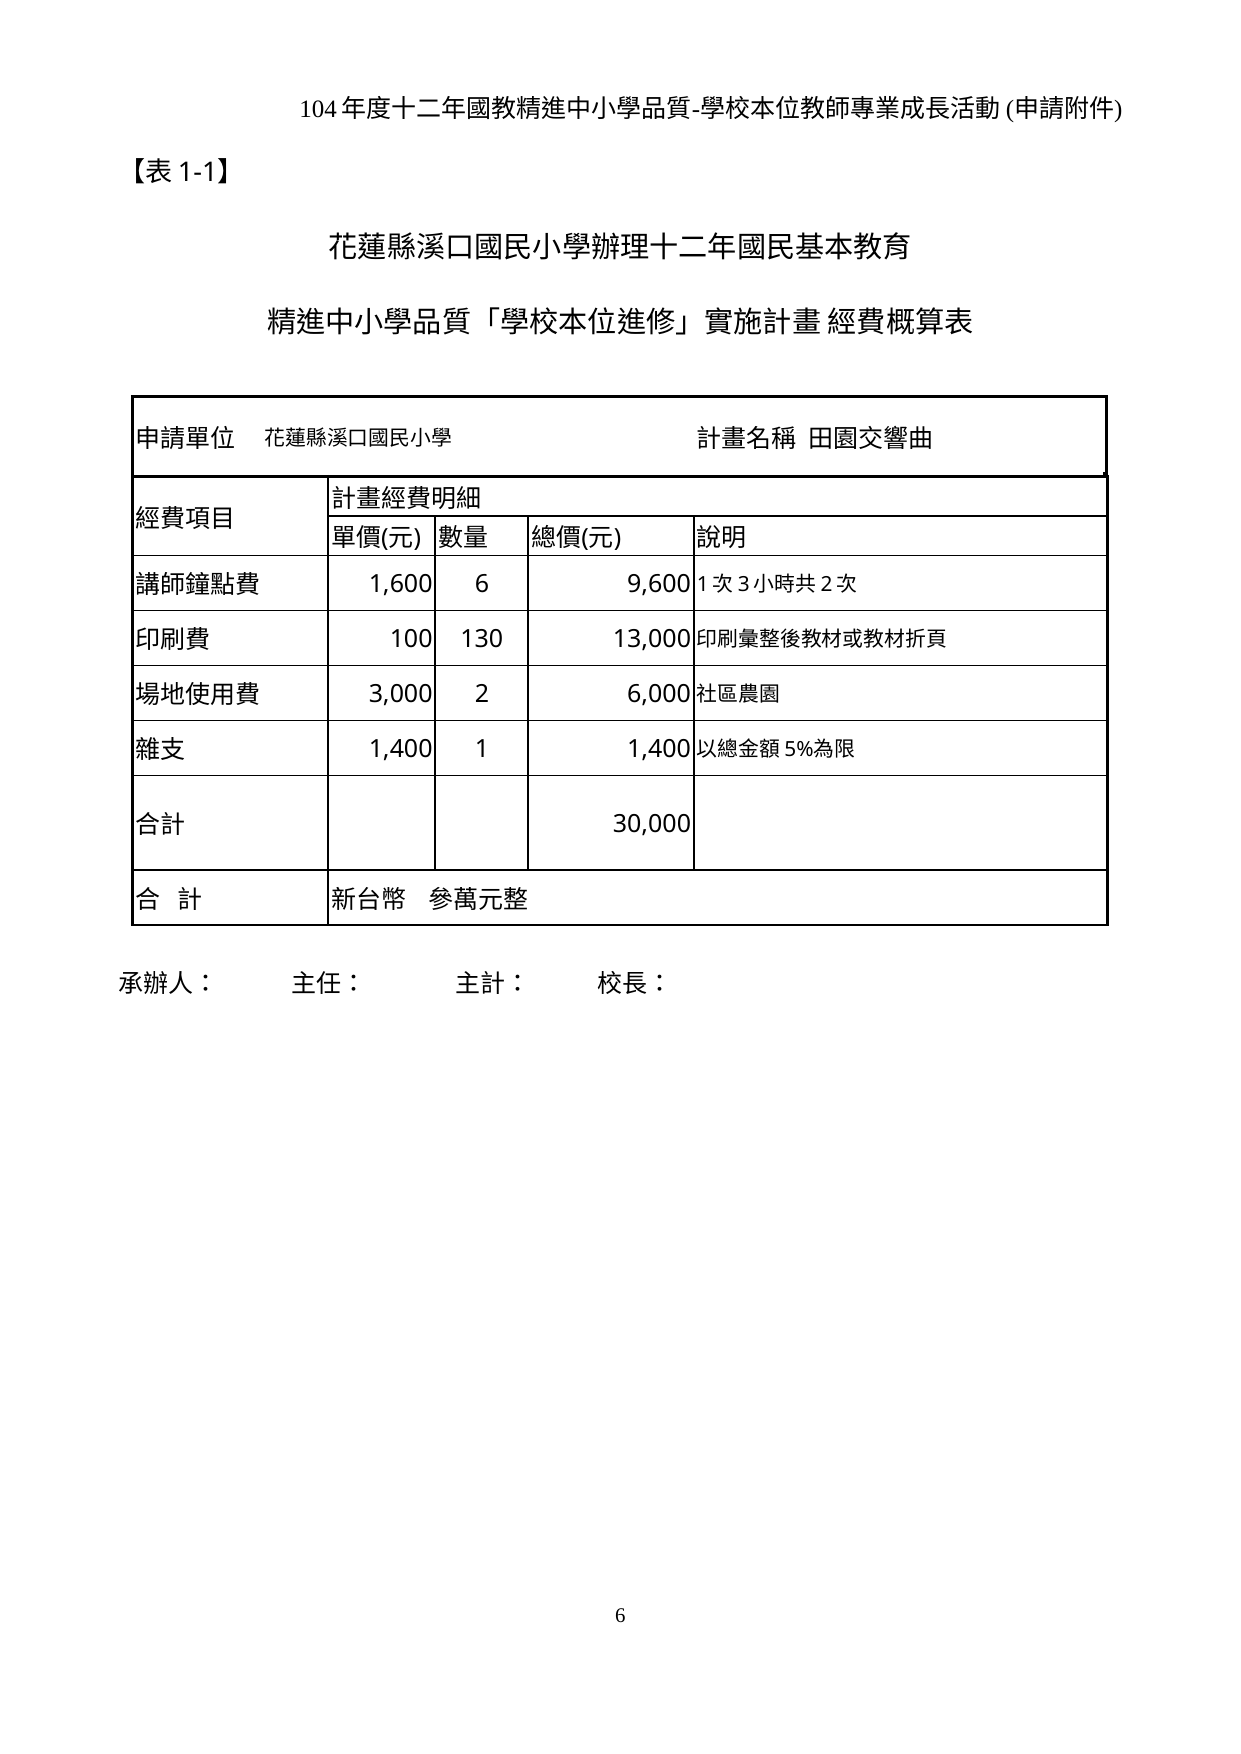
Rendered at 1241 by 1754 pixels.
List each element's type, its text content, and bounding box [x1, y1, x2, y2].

table_cell 1,600 [329, 556, 434, 609]
table_cell 場地使用費 [134, 666, 327, 719]
table_cell 新台幣 參萬元整 [329, 871, 1106, 924]
table_cell 1,400 [329, 721, 434, 774]
table_cell 6 [436, 556, 527, 609]
table_cell 1,400 [529, 721, 693, 774]
table_cell 2 [436, 666, 527, 719]
table_cell 講師鐘點費 [134, 556, 327, 609]
table_cell 社區農園 [695, 666, 1106, 719]
text 花蓮縣溪口國民小學辦理十二年國民基本教育 [118, 207, 1122, 282]
table_cell 合計 [134, 776, 327, 869]
table_cell 100 [329, 611, 434, 664]
table_cell 130 [436, 611, 527, 664]
table_cell 總價(元) [529, 517, 693, 554]
text 【表1-1】 [118, 132, 1122, 207]
table_cell 印刷彙整後教材或教材折頁 [695, 611, 1106, 664]
table_cell 13,000 [529, 611, 693, 664]
table_cell [695, 776, 1106, 869]
table_cell 經費項目 [134, 478, 327, 554]
table_cell [329, 776, 434, 869]
table_cell 數量 [436, 517, 527, 554]
table_header 花蓮縣溪口國民小學 [261, 398, 694, 475]
table_cell 9,600 [529, 556, 693, 609]
text 精進中小學品質「學校本位進修」實施計畫 經費概算表 [118, 282, 1122, 357]
table_cell 合 計 [134, 871, 327, 924]
table_header 申請單位 [134, 398, 261, 475]
table_cell 1次3小時共2次 [695, 556, 1106, 609]
table_header 田園交響曲 [805, 398, 1105, 475]
table_cell 印刷費 [134, 611, 327, 664]
table_cell 以總金額5%為限 [695, 721, 1106, 774]
table_cell 1 [436, 721, 527, 774]
text 承辦人： 主任： 主計： 校長： [118, 963, 1122, 1001]
table_header 計畫名稱 [694, 398, 805, 475]
table_cell 雜支 [134, 721, 327, 774]
table_cell 30,000 [529, 776, 693, 869]
table_cell 6,000 [529, 666, 693, 719]
table_cell 單價(元) [329, 517, 434, 554]
table_cell [436, 776, 527, 869]
table_cell 計畫經費明細 [329, 478, 1106, 515]
table_cell 說明 [695, 517, 1106, 554]
table_cell 3,000 [329, 666, 434, 719]
